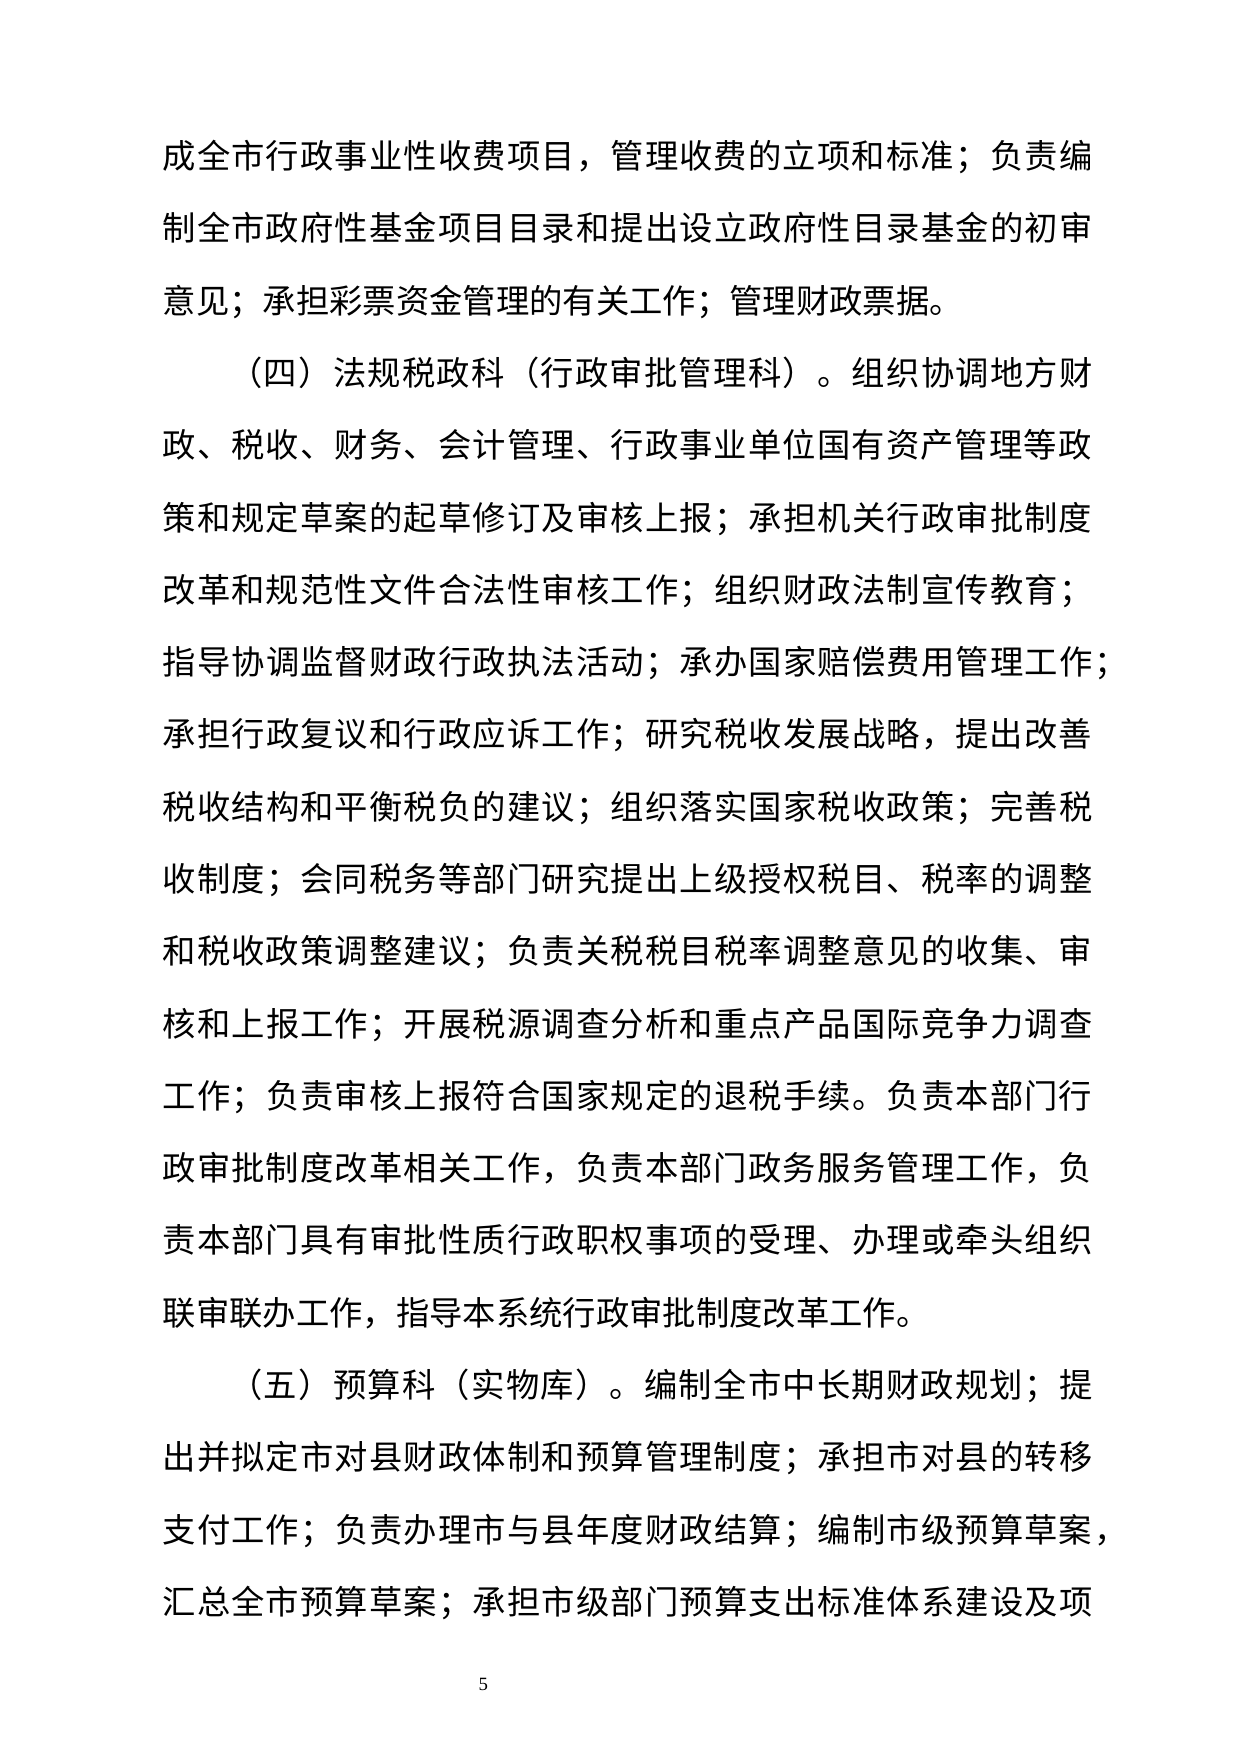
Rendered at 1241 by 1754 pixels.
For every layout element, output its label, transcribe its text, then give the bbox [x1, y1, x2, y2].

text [162, 130, 1094, 323]
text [162, 1359, 1094, 1624]
text （四）法规税政科（行政审批管理科）。组织协调地方财政、税收、财务、会计管理、行政事业单位国有资产管理等政策和规定草案的起草修订及审核上报；承担机关行政审批制度改革和规范性文件合法性审核工作；组织财政法制宣传教育；指导协调监督财政行政执法活动；承办国家赔偿费用管理工作；承担行政复议和行政应诉工作；研究税收发展战略，提出改善税收结构和平衡税负的建议；组织落实国家税收政策；完善税收制度；会同税务等部门研究提出上级授权税目、税率的调整和税收政策调整建议；负责关税税目税率调整意见的收集、审核和上报工作；开展税源调查分析和重点产品国际竞争力调查工作；负责审核上报符合国家规定的退税手续。负责本部门行政审批制度改革相关工作，负责本部门政务服务管理工作，负责本部门具有审批性质行政职权事项的受理、办理或牵头组织联审联办工作，指导本系统行政审批制度改革工作。 [162, 347, 1094, 1335]
